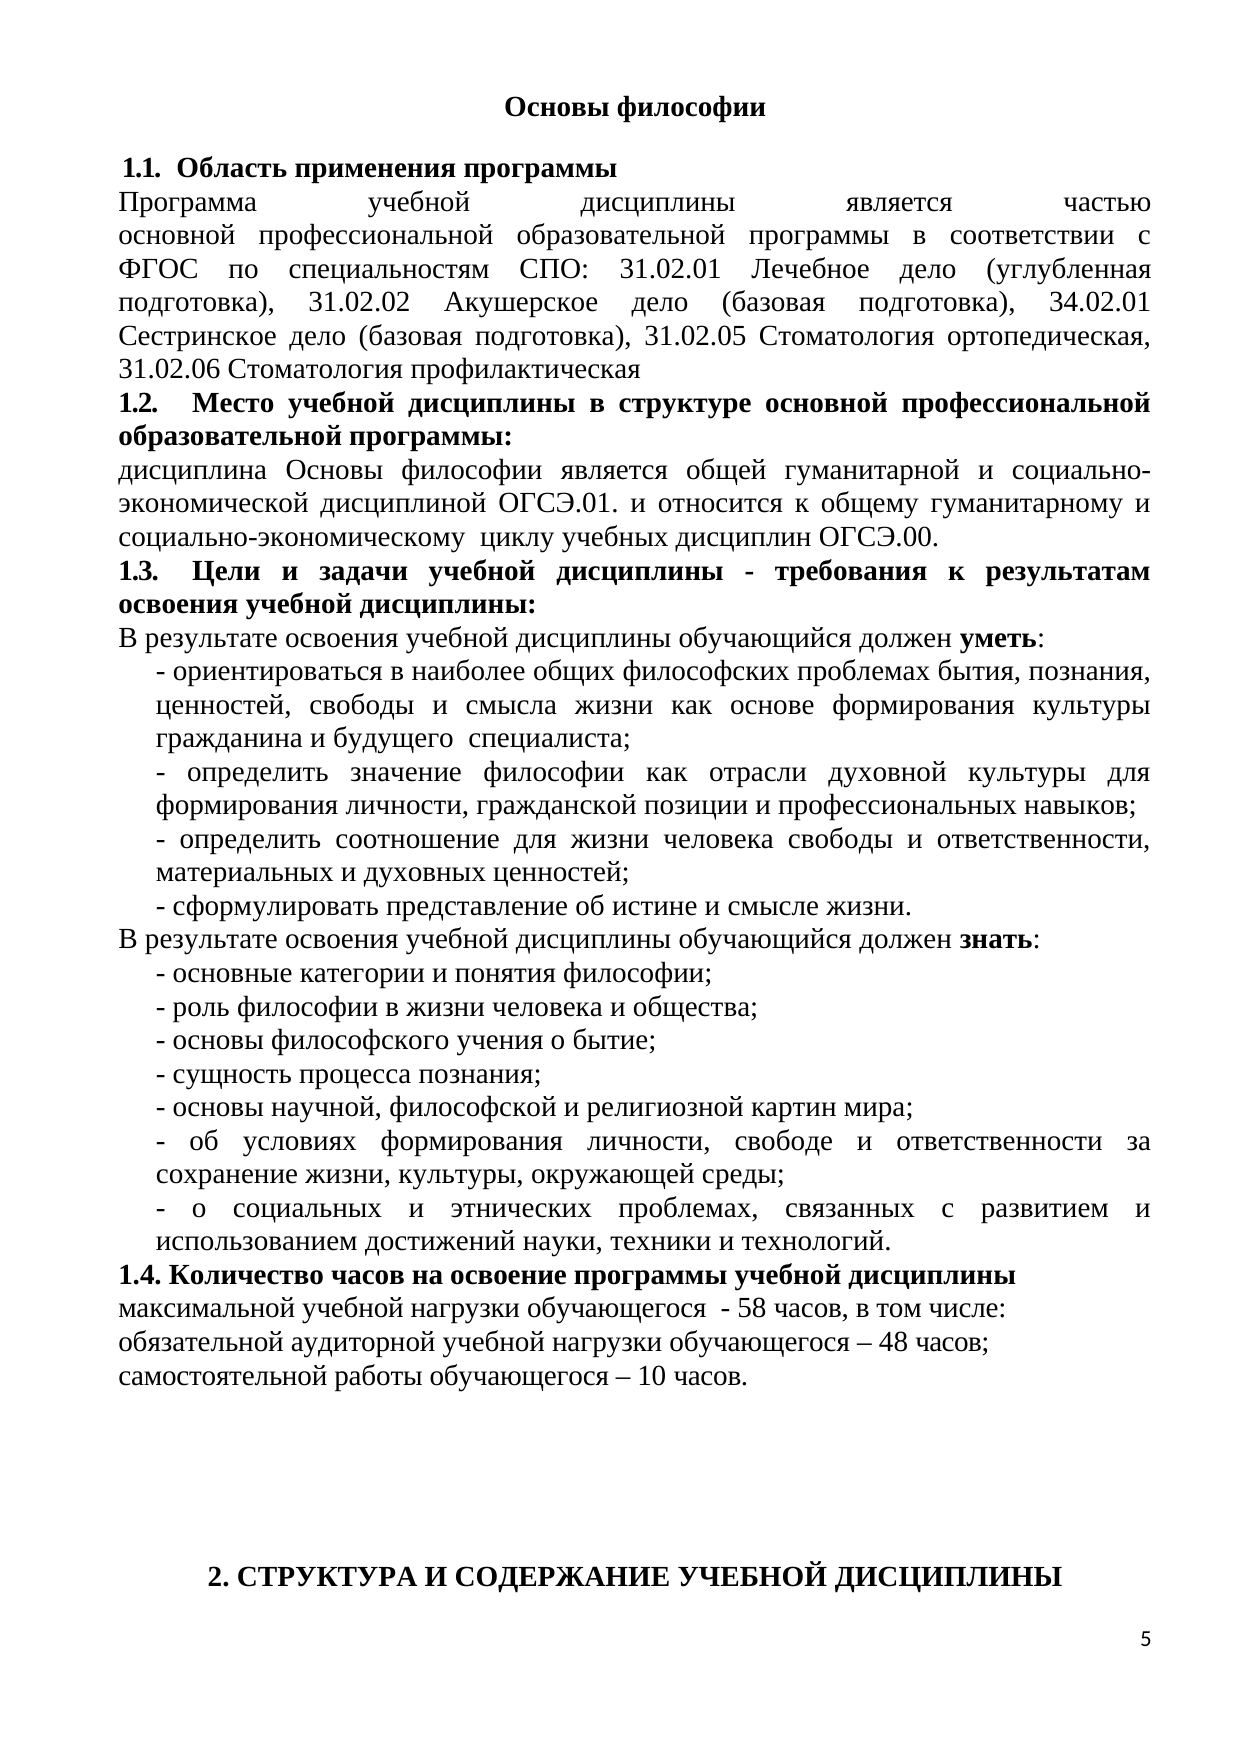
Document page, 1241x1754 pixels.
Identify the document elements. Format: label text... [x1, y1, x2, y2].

list Основы философии [118, 89, 1152, 122]
text - сформулировать представление об истине и смысле жизни. [156, 888, 1152, 922]
text максимальной учебной нагрузки обучающегося - 58 часов, в том числе: [118, 1291, 1152, 1324]
text - сущность процесса познания; [156, 1056, 1152, 1089]
text Программа учебной дисциплины является частью основной профессиональной образовательной программы в соответствии с ФГОС по специальностям СПО: 31.02.01 Лечебное дело (углубленная подготовка), 31.02.02 Акушерское дело (базовая подготовка), 34.02.01 Сестринское дело (базовая подготовка), 31.02.05 Стоматология ортопедическая, 31.02.06 Стоматология профилактическая [118, 184, 1152, 385]
text - основы философского учения о бытие; [156, 1022, 1152, 1056]
text - о социальных и этнических проблемах, связанных с развитием и использованием достижений науки, техники и технологий. [156, 1190, 1152, 1257]
text - основы научной, философской и религиозной картин мира; [156, 1089, 1152, 1123]
text 1.1. Область применения программы [122, 150, 1152, 184]
text В результате освоения учебной дисциплины обучающийся должен знать: [118, 922, 1152, 955]
text - об условиях формирования личности, свободе и ответственности за сохранение жизни, культуры, окружающей среды; [156, 1123, 1152, 1190]
text 1.2. Место учебной дисциплины в структуре основной профессиональной образовательной программы: [118, 385, 1152, 452]
text самостоятельной работы обучающегося – 10 часов. [118, 1358, 1152, 1391]
text - ориентироваться в наиболее общих философских проблемах бытия, познания, ценностей, свободы и смысла жизни как основе формирования культуры гражданина и будущего специалиста; [156, 653, 1152, 754]
text - определить соотношение для жизни человека свободы и ответственности, материальных и духовных ценностей; [156, 821, 1152, 888]
text дисциплина Основы философии является общей гуманитарной и социально-экономической дисциплиной ОГСЭ.01. и относится к общему гуманитарному и социально-экономическому циклу учебных дисциплин ОГСЭ.00. [118, 452, 1152, 553]
text - основные категории и понятия философии; [156, 955, 1152, 989]
text 1.4. Количество часов на освоение программы учебной дисциплины [118, 1257, 1152, 1291]
text 1.3. Цели и задачи учебной дисциплины - требования к результатам освоения учебной дисциплины: [118, 553, 1152, 620]
text В результате освоения учебной дисциплины обучающийся должен уметь: [118, 620, 1152, 653]
text - роль философии в жизни человека и общества; [156, 989, 1152, 1022]
text - определить значение философии как отрасли духовной культуры для формирования личности, гражданской позиции и профессиональных навыков; [156, 754, 1152, 821]
text 2. СТРУКТУРА И СОДЕРЖАНИЕ УЧЕБНОЙ ДИСЦИПЛИНЫ [118, 1559, 1152, 1592]
text обязательной аудиторной учебной нагрузки обучающегося – 48 часов; [118, 1324, 1152, 1358]
